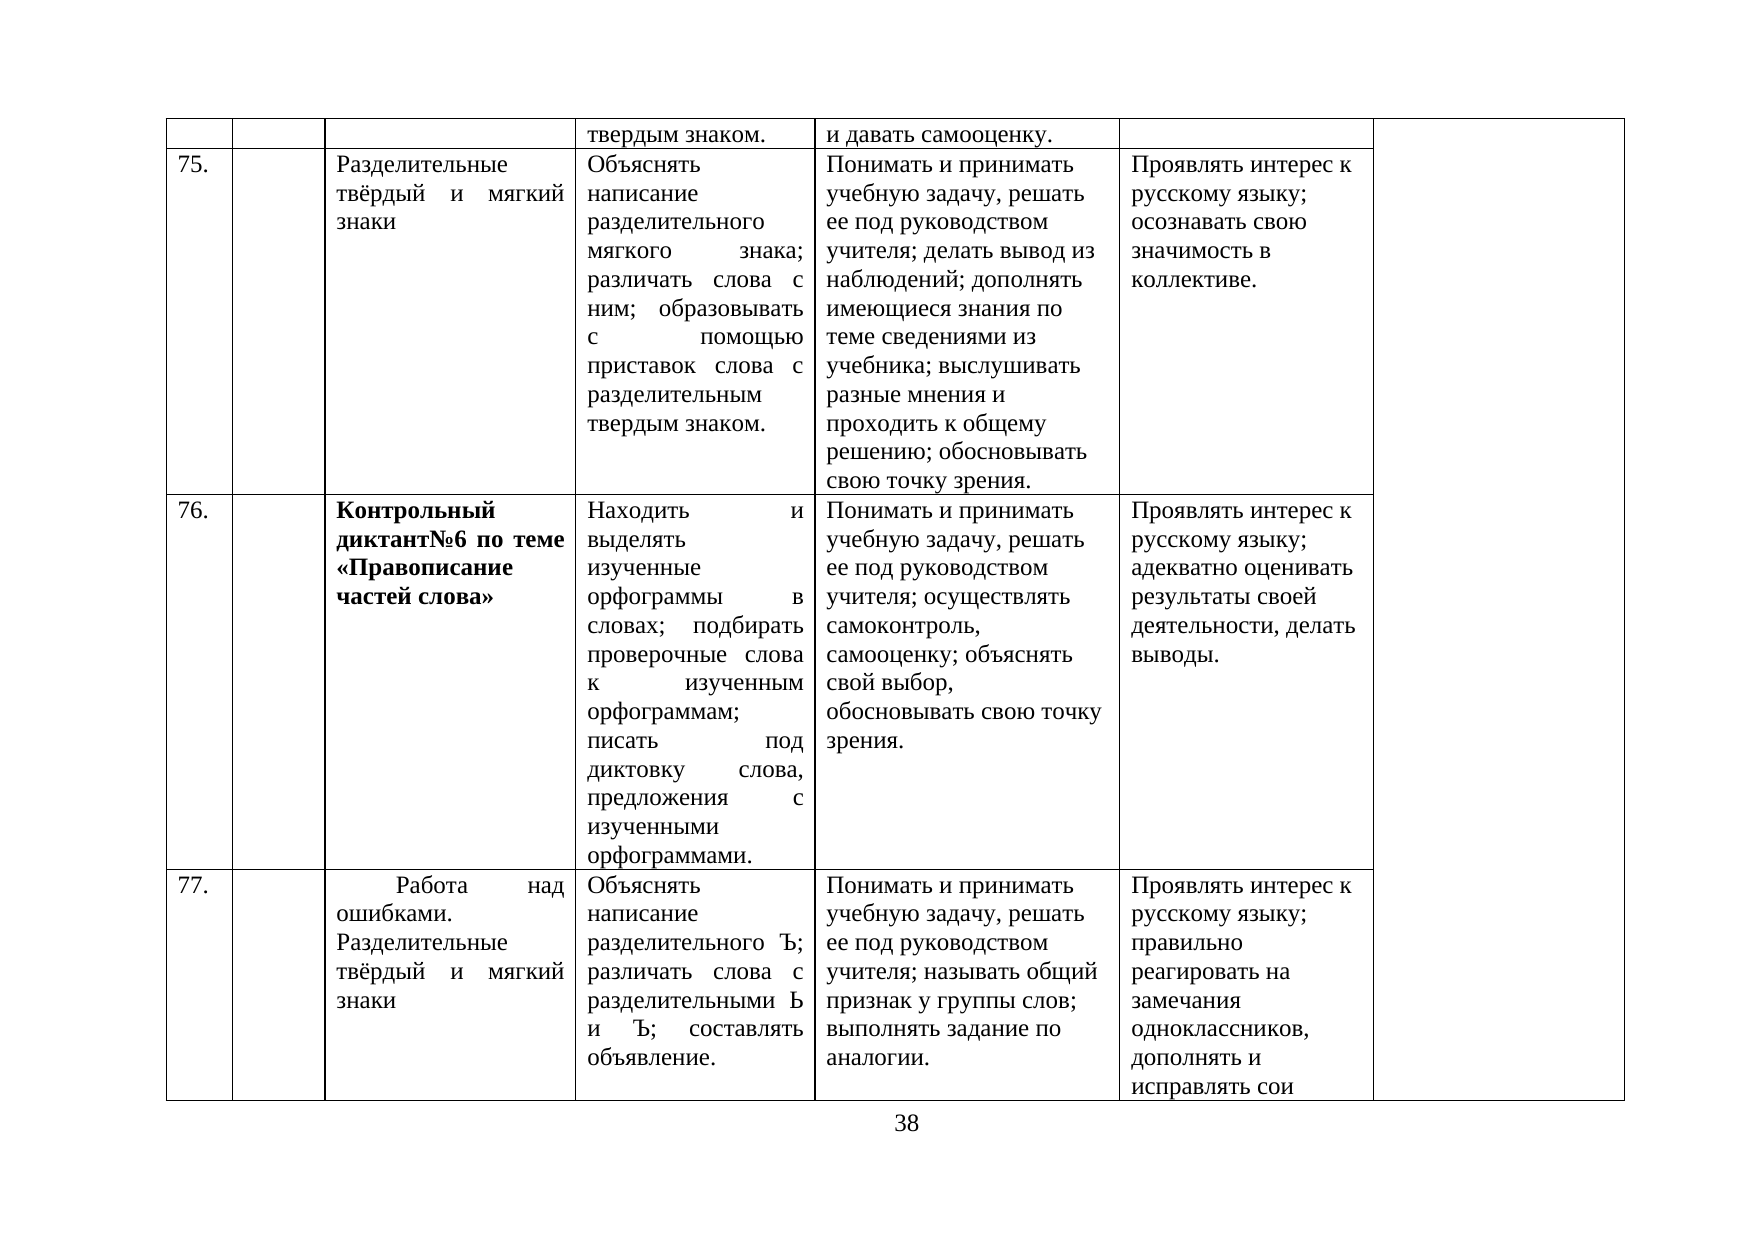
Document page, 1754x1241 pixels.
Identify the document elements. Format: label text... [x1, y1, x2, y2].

table_cell Контрольный диктант№6 по теме «Правописание частей слова» [326, 495, 575, 869]
table_cell [233, 495, 324, 869]
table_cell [576, 119, 814, 148]
table_cell Объяснять написание разделительного мягкого знака; различать слова с ним; образовывать с помощью приставок слова с разделительным твердым знаком. [576, 149, 814, 494]
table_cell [326, 119, 575, 148]
table_cell [167, 870, 232, 1100]
table_cell Понимать и принимать учебную задачу, решать ее под руководством учителя; делать вывод из наблюдений; дополнять имеющиеся знания по теме сведениями из учебника; выслушивать разные мнения и проходить к общему решению; обосновывать свою точку зрения. [816, 149, 1119, 494]
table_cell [326, 870, 575, 1100]
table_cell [816, 870, 1119, 1100]
table_cell [167, 149, 232, 494]
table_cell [1120, 119, 1373, 148]
table_cell Проявлять интерес к русскому языку; осознавать свою значимость в коллективе. [1120, 149, 1373, 494]
table_cell Понимать и принимать учебную задачу, решать ее под руководством учителя; осуществлять самоконтроль, самооценку; объяснять свой выбор, обосновывать свою точку зрения. [816, 495, 1119, 869]
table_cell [576, 870, 814, 1100]
table_cell Проявлять интерес к русскому языку; адекватно оценивать результаты своей деятельности, делать выводы. [1120, 495, 1373, 869]
table_cell [233, 119, 324, 148]
table_cell [233, 149, 324, 494]
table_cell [1120, 870, 1373, 1100]
table_cell Находить и выделять изученные орфограммы в словах; подбирать проверочные слова к изученным орфограммам; писать под диктовку слова, предложения с изученными орфограммами. [576, 495, 814, 869]
table_cell [233, 870, 324, 1100]
table_cell [167, 119, 232, 148]
table_cell Разделительные твёрдый и мягкий знаки [326, 149, 575, 494]
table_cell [816, 119, 1119, 148]
table_cell [167, 495, 232, 869]
